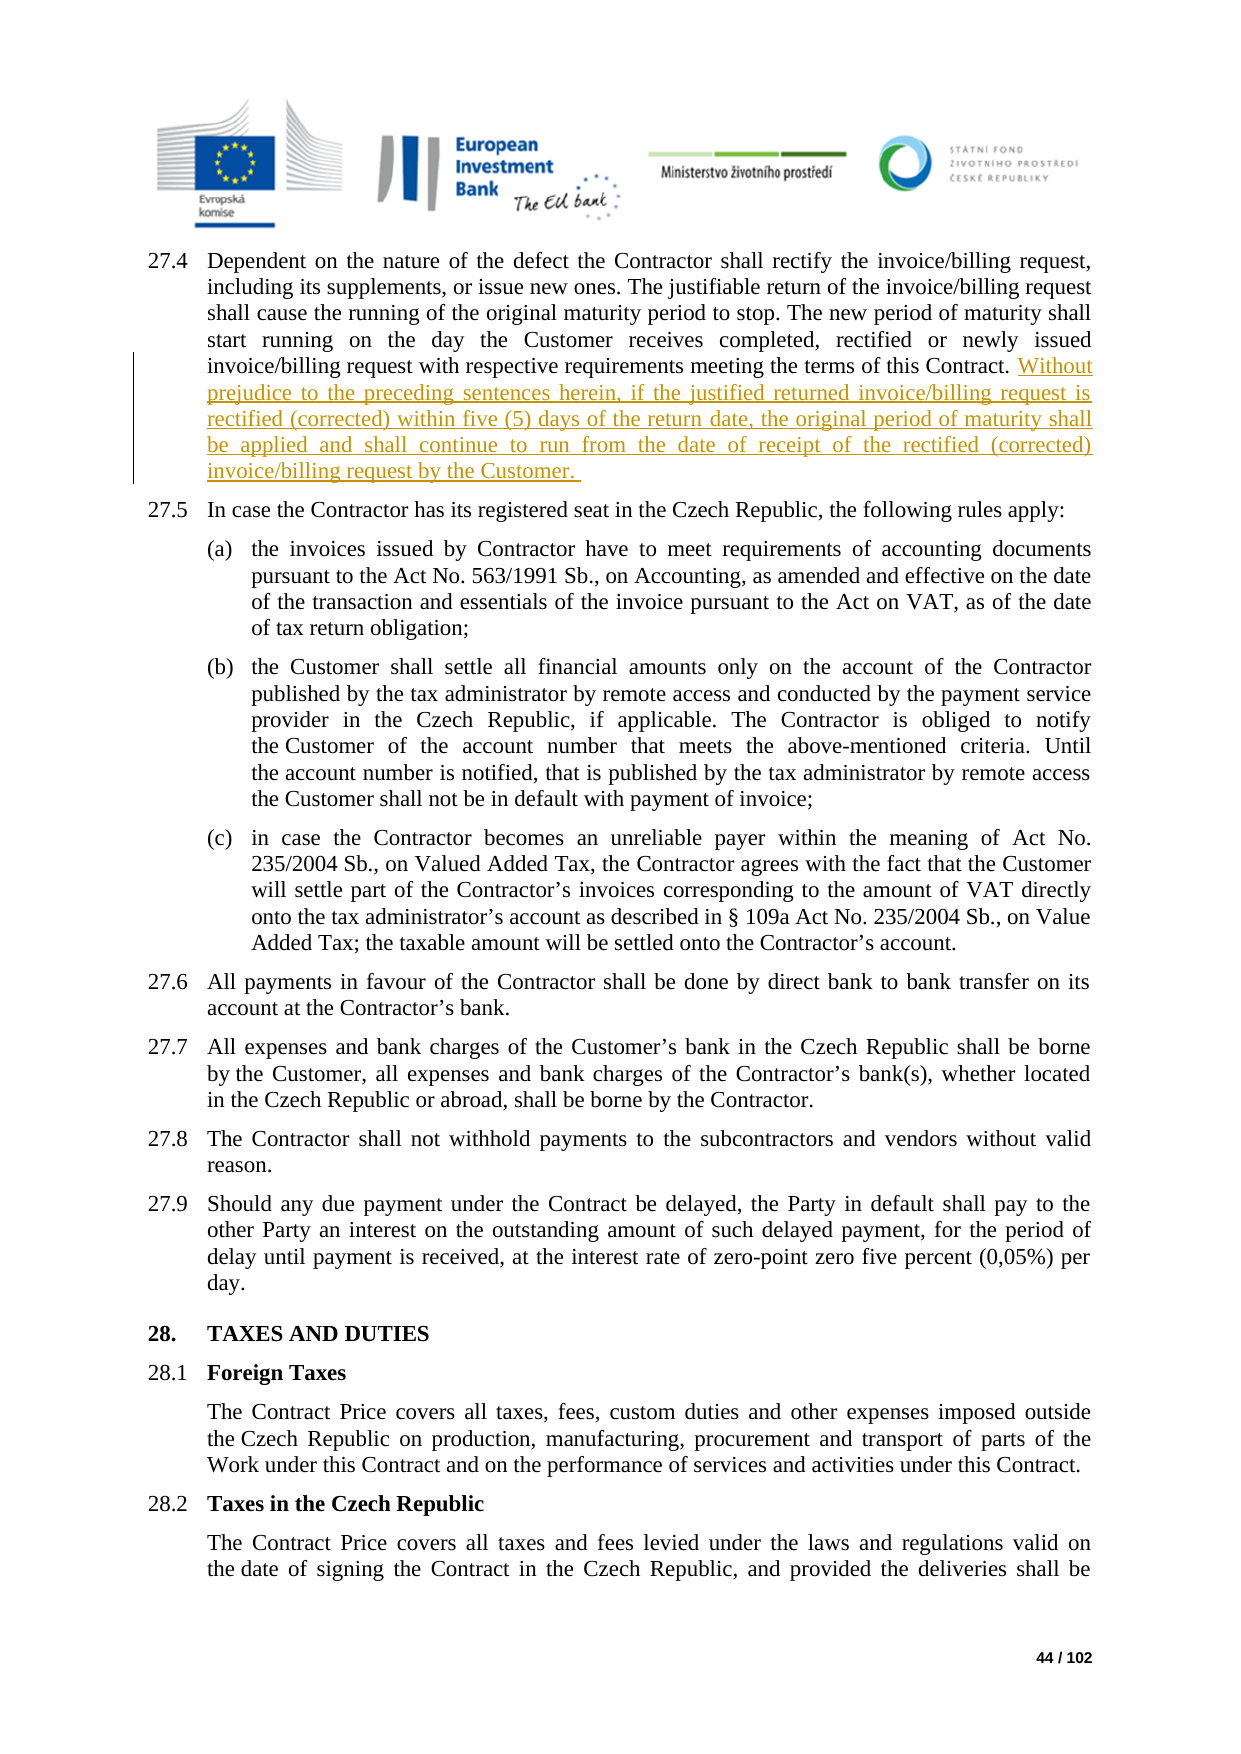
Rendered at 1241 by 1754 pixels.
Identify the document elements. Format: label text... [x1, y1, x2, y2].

text All expenses and bank charges of the Customer’s bank in the Czech Republic shall be borne by the Customer, all expenses and bank charges of the Contractor’s bank(s), whether located in the Czech Republic or abroad, shall be borne by the Contractor. [148, 1033, 1092, 1112]
text TAXES AND DUTIES [148, 1321, 1092, 1347]
picture [147, 87, 1093, 235]
text Dependent on the nature of the defect the Contractor shall rectify the invoice/billing request, including its supplements, or issue new ones. The justifiable return of the invoice/billing request shall cause the running of the original maturity period to stop. The new period of maturity shall start running on the day the Customer receives completed, rectified or newly issued invoice/billing request with respective requirements meeting the terms of this Contract. [148, 247, 1092, 484]
text The Contract Price covers all taxes, fees, custom duties and other expenses imposed outside the Czech Republic on production, manufacturing, procurement and transport of parts of the Work under this Contract and on the performance of services and activities under this Contract. [207, 1398, 1092, 1477]
text In case the Contractor has its registered seat in the Czech Republic, the following rules apply: [148, 496, 1092, 523]
text the Customer shall settle all financial amounts only on the account of the Contractor published by the tax administrator by remote access and conducted by the payment service provider in the Czech Republic, if applicable. The Contractor is obliged to notify the Customer of the account number that meets the above-mentioned criteria. Until the account number is notified, that is published by the tax administrator by remote access the Customer shall not be in default with payment of invoice; [207, 653, 1092, 811]
text in case the Contractor becomes an unreliable payer within the meaning of Act No. 235/2004 Sb., on Valued Added Tax, the Contractor agrees with the fact that the Customer will settle part of the Contractor’s invoices corresponding to the amount of VAT directly onto the tax administrator’s account as described in § 109a Act No. 235/2004 Sb., on Value Added Tax; the taxable amount will be settled onto the Contractor’s account. [207, 824, 1092, 956]
text Should any due payment under the Contract be delayed, the Party in default shall pay to the other Party an interest on the outstanding amount of such delayed payment, for the period of delay until payment is received, at the interest rate of zero-point zero five percent (0,05%) per day. [148, 1190, 1092, 1296]
text Foreign Taxes [148, 1359, 1092, 1386]
text Taxes in the Czech Republic [148, 1490, 1092, 1516]
text All payments in favour of the Contractor shall be done by direct bank to bank transfer on its account at the Contractor’s bank. [148, 968, 1092, 1021]
text the invoices issued by Contractor have to meet requirements of accounting documents pursuant to the Act No. 563/1991 Sb., on Accounting, as amended and effective on the date of the transaction and essentials of the invoice pursuant to the Act on VAT, as of the date of tax return obligation; [207, 535, 1092, 641]
text The Contractor shall not withhold payments to the subcontractors and vendors without valid reason. [148, 1125, 1092, 1178]
